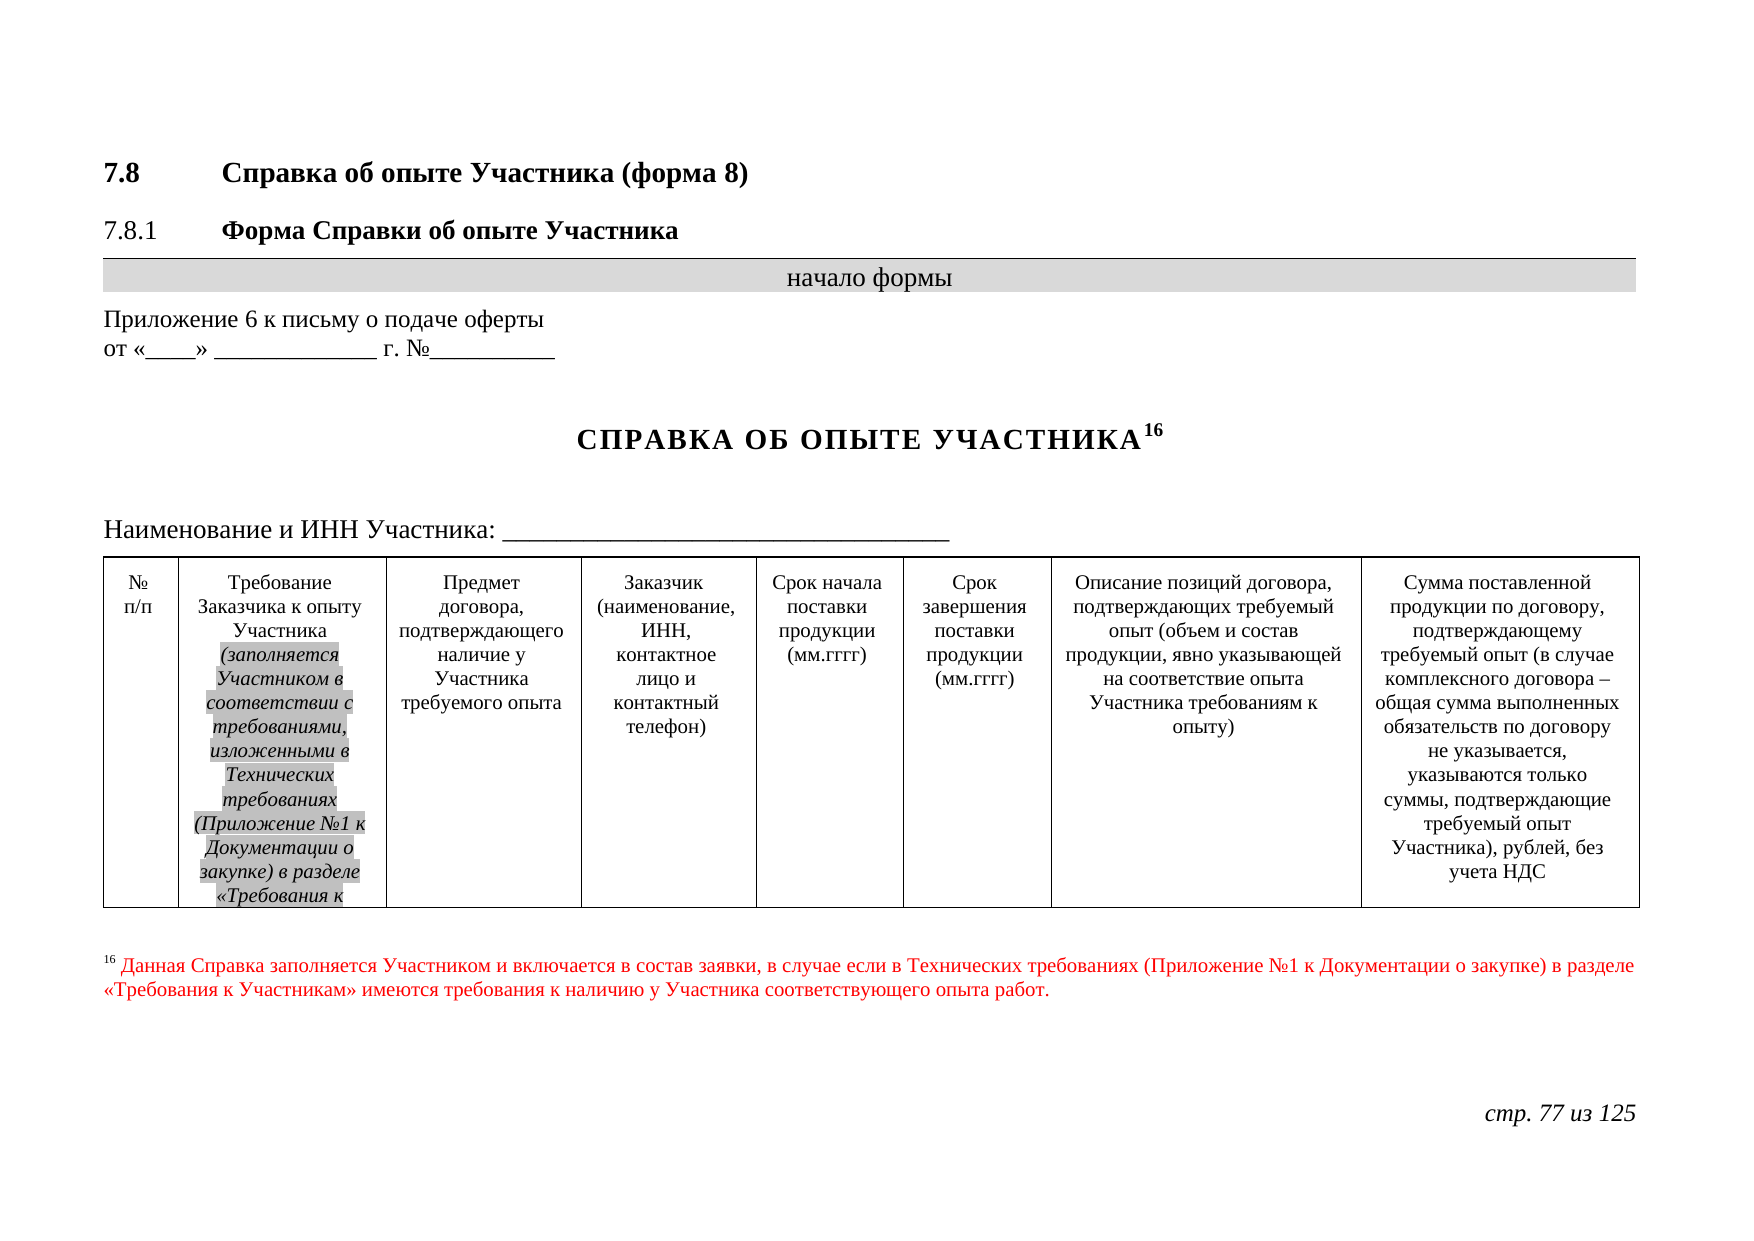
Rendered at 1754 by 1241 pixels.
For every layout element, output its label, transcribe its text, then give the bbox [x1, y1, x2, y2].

subtitle Справка об опыте Участника (форма 8) [103, 156, 1639, 189]
text Приложение 6 к письму о подаче оферты от «____» _____________ г. №__________ [103, 304, 1636, 362]
text Форма Справки об опыте Участника [103, 214, 1636, 245]
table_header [1362, 558, 1639, 907]
text начало формы [103, 259, 1636, 292]
table_header № п/п [104, 558, 178, 907]
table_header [1052, 558, 1361, 907]
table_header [582, 558, 756, 907]
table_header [387, 558, 581, 907]
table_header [757, 558, 903, 907]
text Справка об опыте Участника [103, 418, 1636, 457]
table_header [179, 558, 386, 907]
text Наименование и ИНН Участника: _________________________________ [103, 513, 1636, 544]
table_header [904, 558, 1051, 907]
